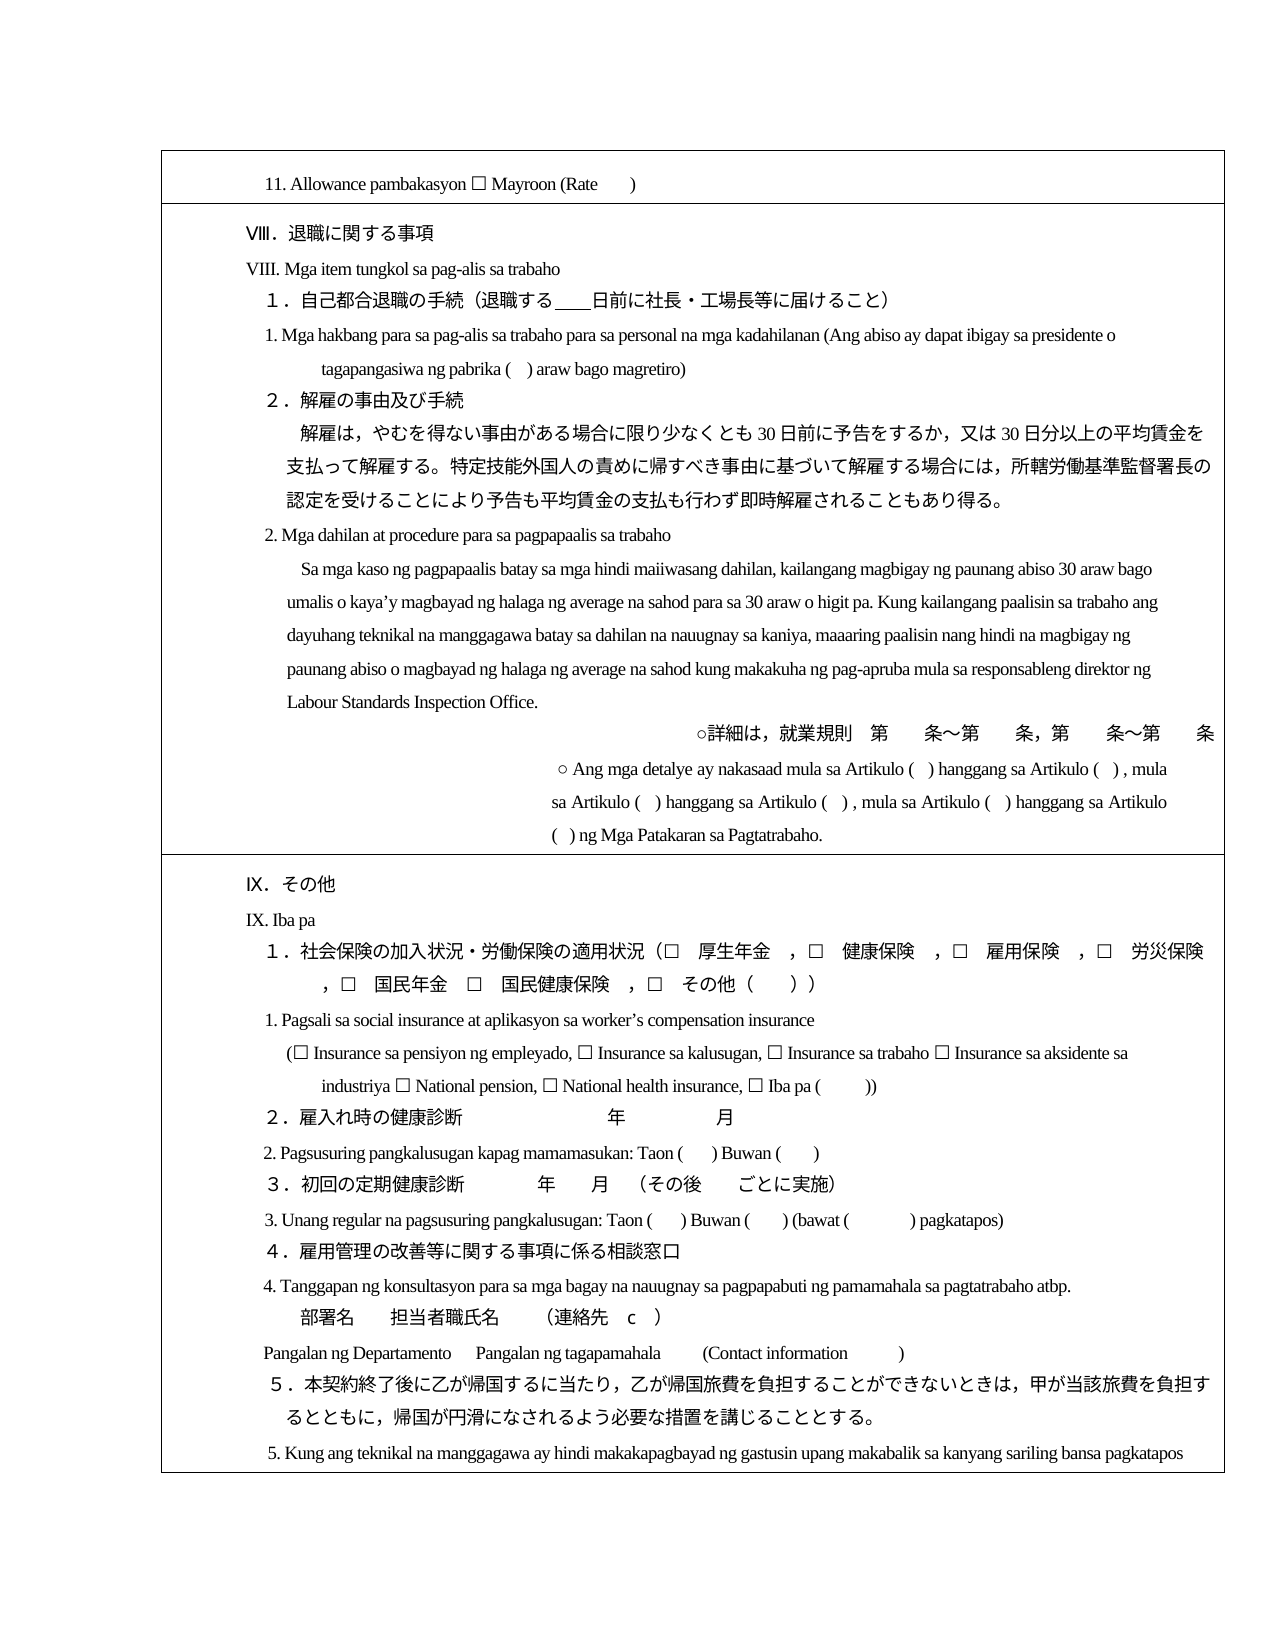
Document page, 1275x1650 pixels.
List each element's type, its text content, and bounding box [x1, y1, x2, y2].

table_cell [162, 855, 1224, 1472]
table_cell Ⅷ．退職に関する事項 VIII. Mga item tungkol sa pag-alis sa trabaho １．自己都合退職の手続（退職する 日前に社長・工場長等に届けること） 1. Mga hakbang para sa pag-alis sa trabaho para sa personal na mga kadahilanan (Ang abiso ay dapat ibigay sa presidente o tagapangasiwa ng pabrika ( ) araw bago magretiro) ２．解雇の事由及び手続 解雇は，やむを得ない事由がある場合に限り少なくとも30日前に予告をするか，又は30日分以上の平均賃金を支払って解雇する。特定技能外国人の責めに帰すべき事由に基づいて解雇する場合には，所轄労働基準監督署長の認定を受けることにより予告も平均賃金の支払も行わず即時解雇されることもあり得る。 2. Mga dahilan at procedure para sa pagpapaalis sa trabaho Sa mga kaso ng pagpapaalis batay sa mga hindi maiiwasang dahilan, kailangang magbigay ng paunang abiso 30 araw bago umalis o kaya’y magbayad ng halaga ng average na sahod para sa 30 araw o higit pa. Kung kailangang paalisin sa trabaho ang dayuhang teknikal na manggagawa batay sa dahilan na nauugnay sa kaniya, maaaring paalisin nang hindi na magbigay ng paunang abiso o magbayad ng halaga ng average na sahod kung makakuha ng pag-apruba mula sa responsableng direktor ng Labour Standards Inspection Office. ○詳細は，就業規則 第 条～第 条，第 条～第 条 ○ Ang mga detalye ay nakasaad mula sa Artikulo ( ) hanggang sa Artikulo ( ) , mula sa Artikulo ( ) hanggang sa Artikulo ( ) , mula sa Artikulo ( ) hanggang sa Artikulo ( ) ng Mga Patakaran sa Pagtatrabaho. [162, 204, 1224, 854]
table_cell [162, 151, 1224, 203]
